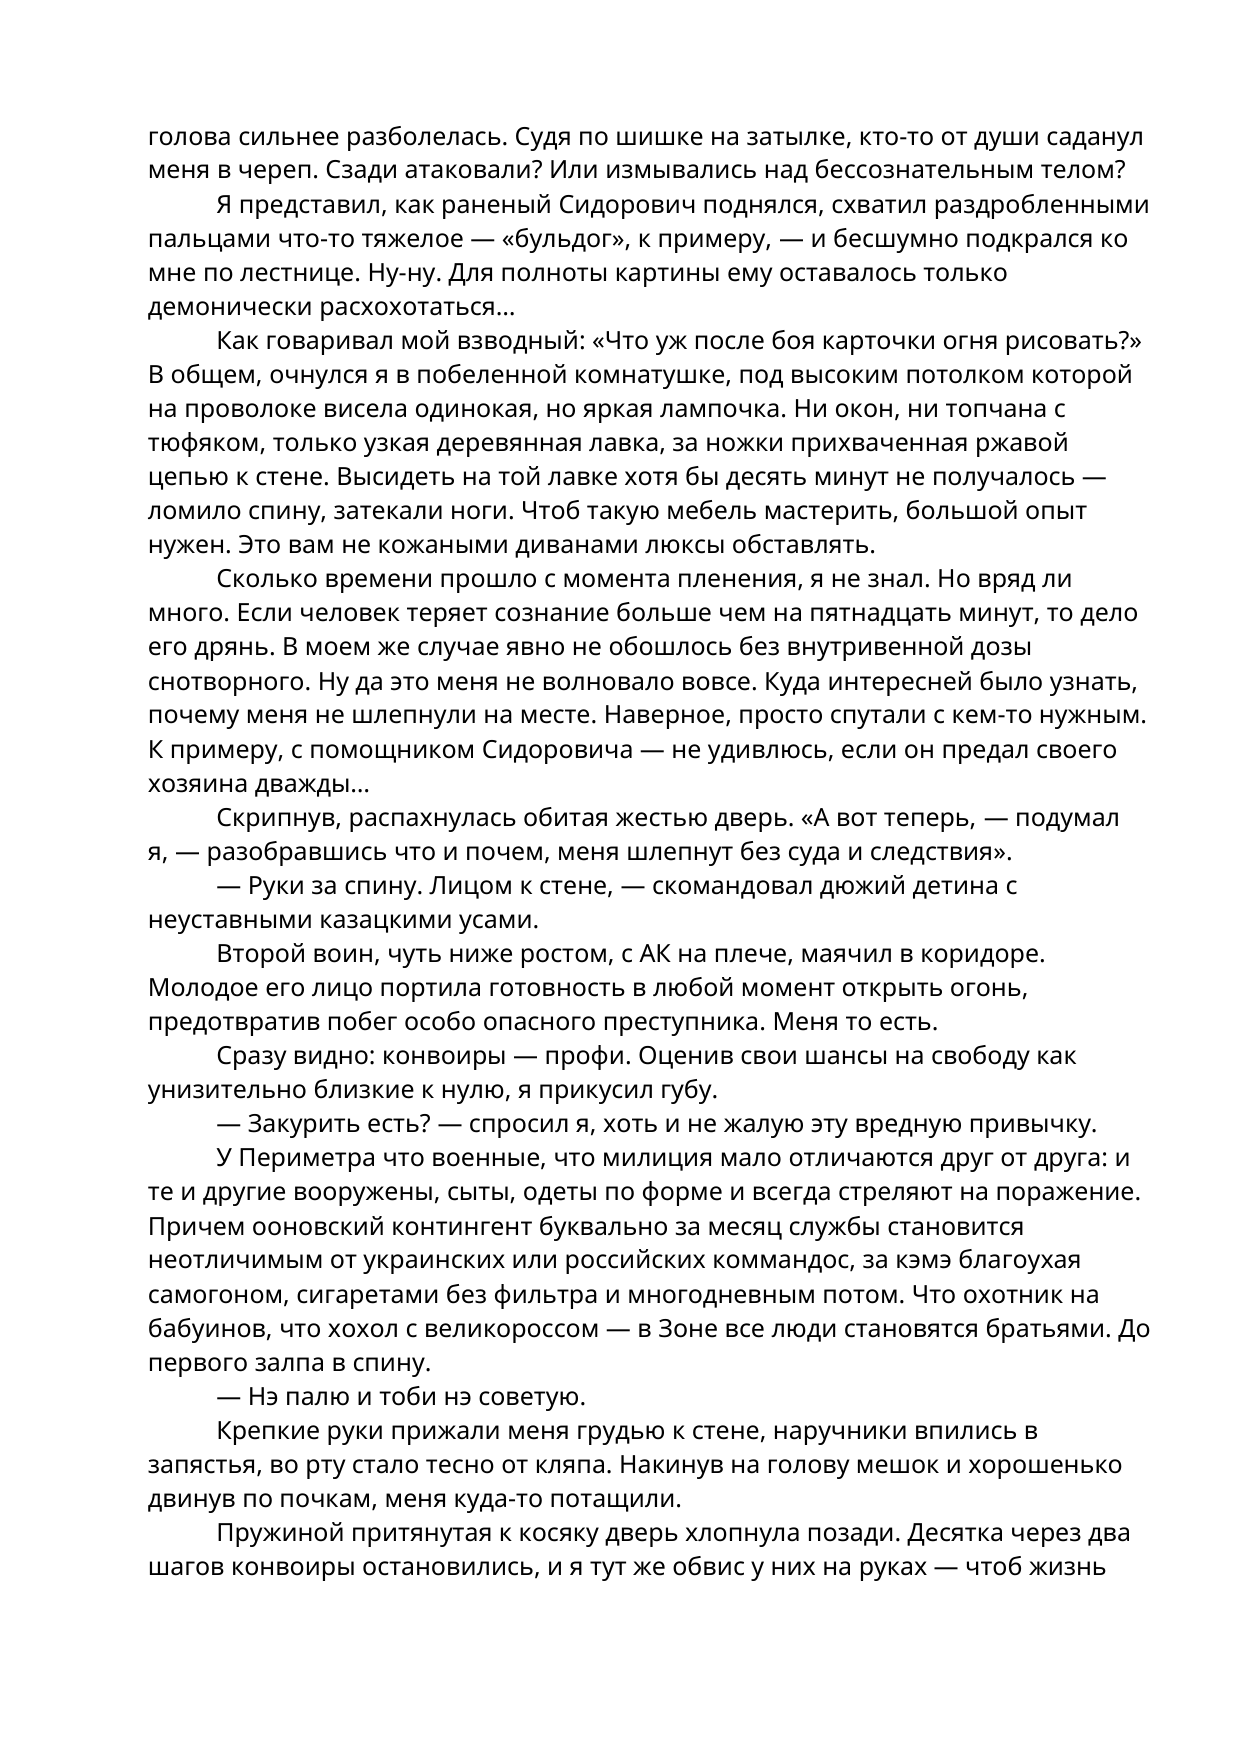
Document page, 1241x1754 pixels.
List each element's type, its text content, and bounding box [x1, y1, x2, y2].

text — Нэ палю и тоби нэ советую. [148, 1378, 1152, 1412]
text Скрипнув, распахнулась обитая жестью дверь. «А вот теперь, — подумал я, — разобравшись что и почем, меня шлепнут без суда и следствия». [148, 799, 1152, 867]
text Сразу видно: конвоиры — профи. Оценив свои шансы на свободу как унизительно близкие к нулю, я прикусил губу. [148, 1038, 1152, 1106]
text У Периметра что военные, что милиция мало отличаются друг от друга: и те и другие вооружены, сыты, одеты по форме и всегда стреляют на поражение. Причем ооновский контингент буквально за месяц службы становится неотличимым от украинских или российских коммандос, за кэмэ благоухая самогоном, сигаретами без фильтра и многодневным потом. Что охотник на бабуинов, что хохол с великороссом — в Зоне все люди становятся братьями. До первого залпа в спину. [148, 1140, 1152, 1378]
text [148, 118, 1152, 186]
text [148, 1515, 1152, 1583]
text Как говаривал мой взводный: «Что уж после боя карточки огня рисовать?» В общем, очнулся я в побеленной комнатушке, под высоким потолком которой на проволоке висела одинокая, но яркая лампочка. Ни окон, ни топчана с тюфяком, только узкая деревянная лавка, за ножки прихваченная ржавой цепью к стене. Высидеть на той лавке хотя бы десять минут не получалось — ломило спину, затекали ноги. Чтоб такую мебель мастерить, большой опыт нужен. Это вам не кожаными диванами люксы обставлять. [148, 322, 1152, 561]
text — Руки за спину. Лицом к стене, — скомандовал дюжий детина с неуставными казацкими усами. [148, 867, 1152, 936]
text Второй воин, чуть ниже ростом, с АК на плече, маячил в коридоре. Молодое его лицо портила готовность в любой момент открыть огонь, предотвратив побег особо опасного преступника. Меня то есть. [148, 936, 1152, 1038]
text Крепкие руки прижали меня грудью к стене, наручники впились в запястья, во рту стало тесно от кляпа. Накинув на голову мешок и хорошенько двинув по почкам, меня куда-то потащили. [148, 1412, 1152, 1515]
text Сколько времени прошло с момента пленения, я не знал. Но вряд ли много. Если человек теряет сознание больше чем на пятнадцать минут, то дело его дрянь. В моем же случае явно не обошлось без внутривенной дозы снотворного. Ну да это меня не волновало вовсе. Куда интересней было узнать, почему меня не шлепнули на месте. Наверное, просто спутали с кем-то нужным. К примеру, с помощником Сидоровича — не удивлюсь, если он предал своего хозяина дважды… [148, 561, 1152, 799]
text Я представил, как раненый Сидорович поднялся, схватил раздробленными пальцами что-то тяжелое — «бульдог», к примеру, — и бесшумно подкрался ко мне по лестнице. Ну-ну. Для полноты картины ему оставалось только демонически расхохотаться… [148, 186, 1152, 322]
text — Закурить есть? — спросил я, хоть и не жалую эту вредную привычку. [148, 1106, 1152, 1140]
